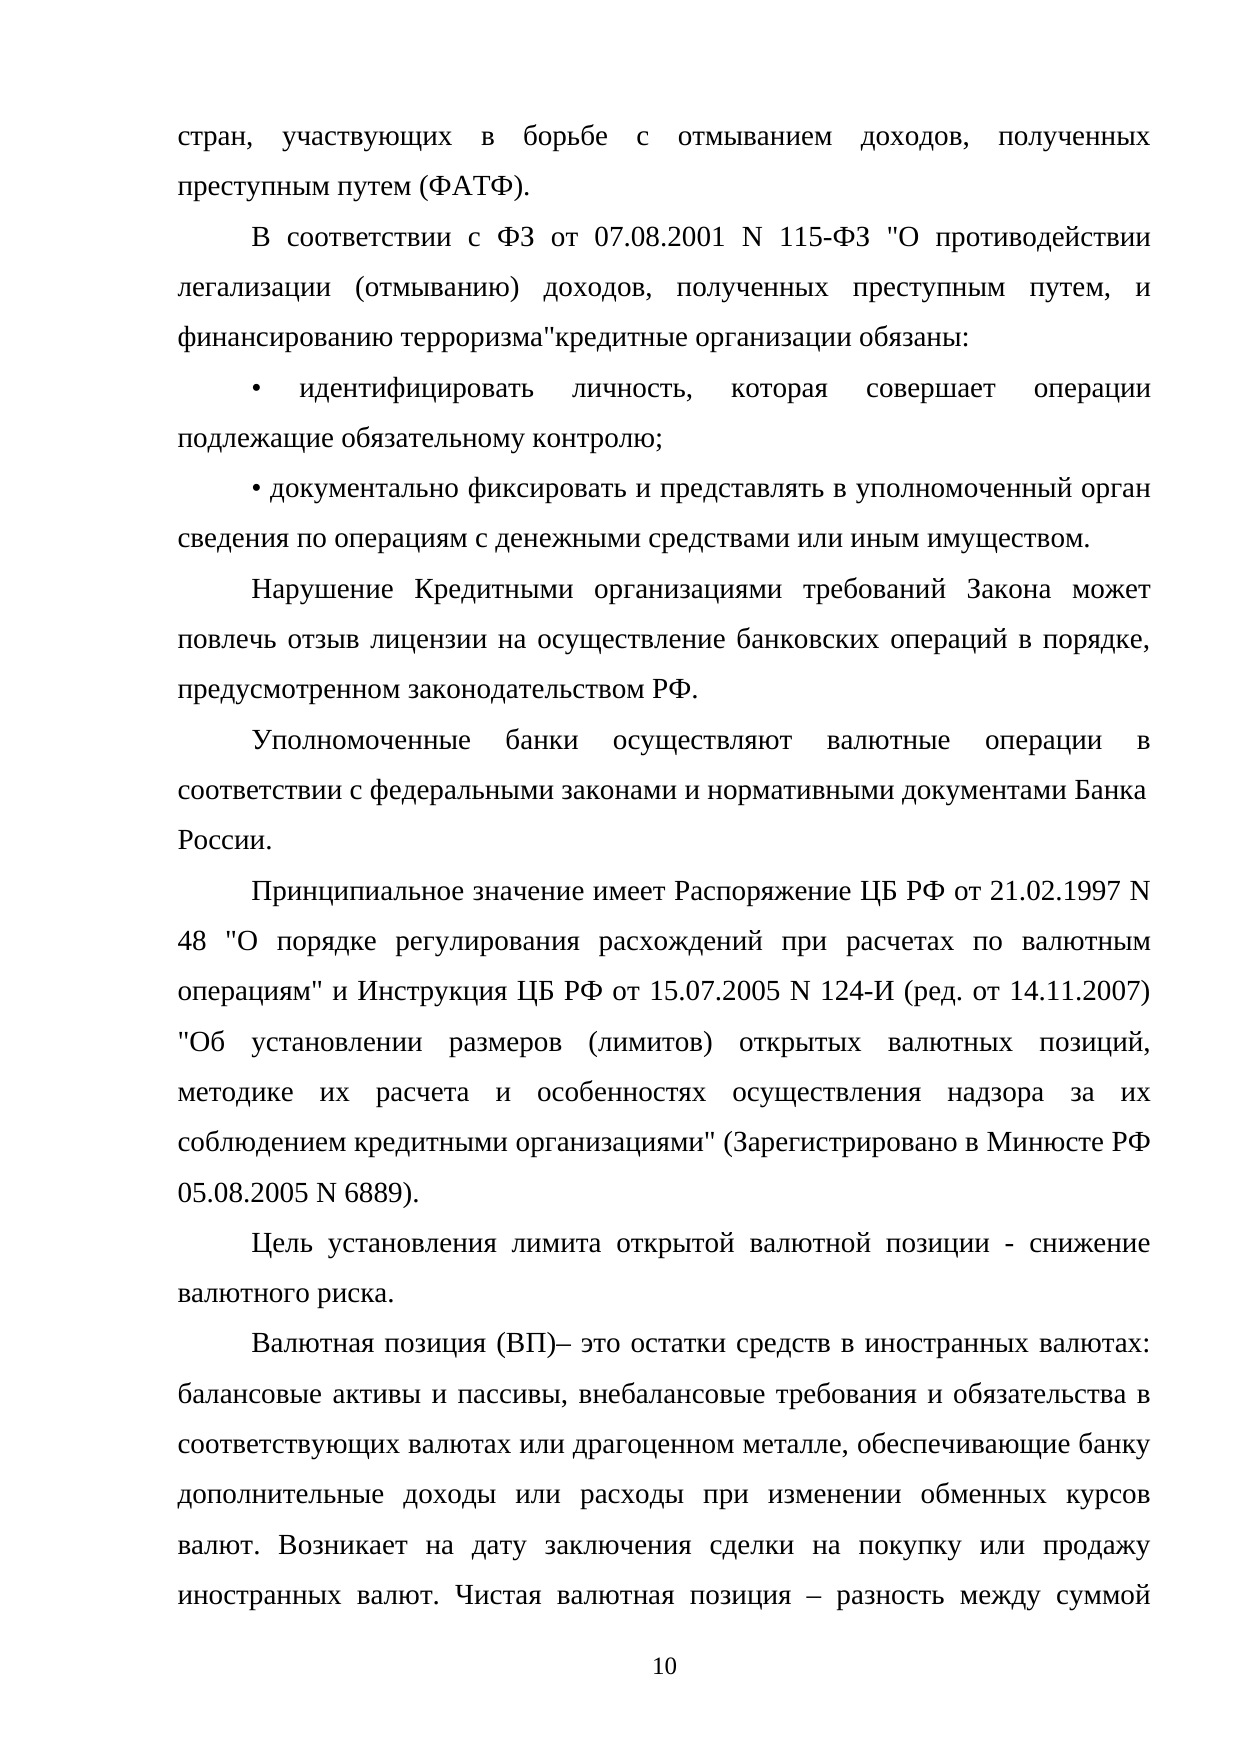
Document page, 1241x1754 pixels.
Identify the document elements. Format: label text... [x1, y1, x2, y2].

text Уполномоченные банки осуществляют валютные операции в соответствии с федеральными законами и нормативными документами Банка [177, 722, 1152, 806]
text • документально фиксировать и представлять в уполномоченный орган сведения по операциям с денежными средствами или иным имуществом. [177, 470, 1152, 554]
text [177, 1326, 1152, 1611]
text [177, 118, 1152, 202]
text Цель установления лимита открытой валютной позиции - снижение валютного риска. [177, 1225, 1152, 1309]
text Принципиальное значение имеет Распоряжение ЦБ РФ от 21.02.1997 N 48 "О порядке регулирования расхождений при расчетах по валютным операциям" и Инструкция ЦБ РФ от 15.07.2005 N 124-И (ред. от 14.11.2007) "Об установлении размеров (лимитов) открытых валютных позиций, методике их расчета и особенностях осуществления надзора за их соблюдением кредитными организациями" (Зарегистрировано в Минюсте РФ 05.08.2005 N 6889). [177, 873, 1152, 1208]
text Нарушение Кредитными организациями требований Закона может повлечь отзыв лицензии на осуществление банковских операций в порядке, предусмотренном законодательством РФ. [177, 571, 1152, 705]
text В соответствии с ФЗ от 07.08.2001 N 115-ФЗ "О противодействии легализации (отмыванию) доходов, полученных преступным путем, и финансированию терроризма"кредитные организации обязаны: [177, 219, 1152, 353]
text России. [177, 822, 1152, 856]
text • идентифицировать личность, которая совершает операции подлежащие обязательному контролю; [177, 370, 1152, 453]
